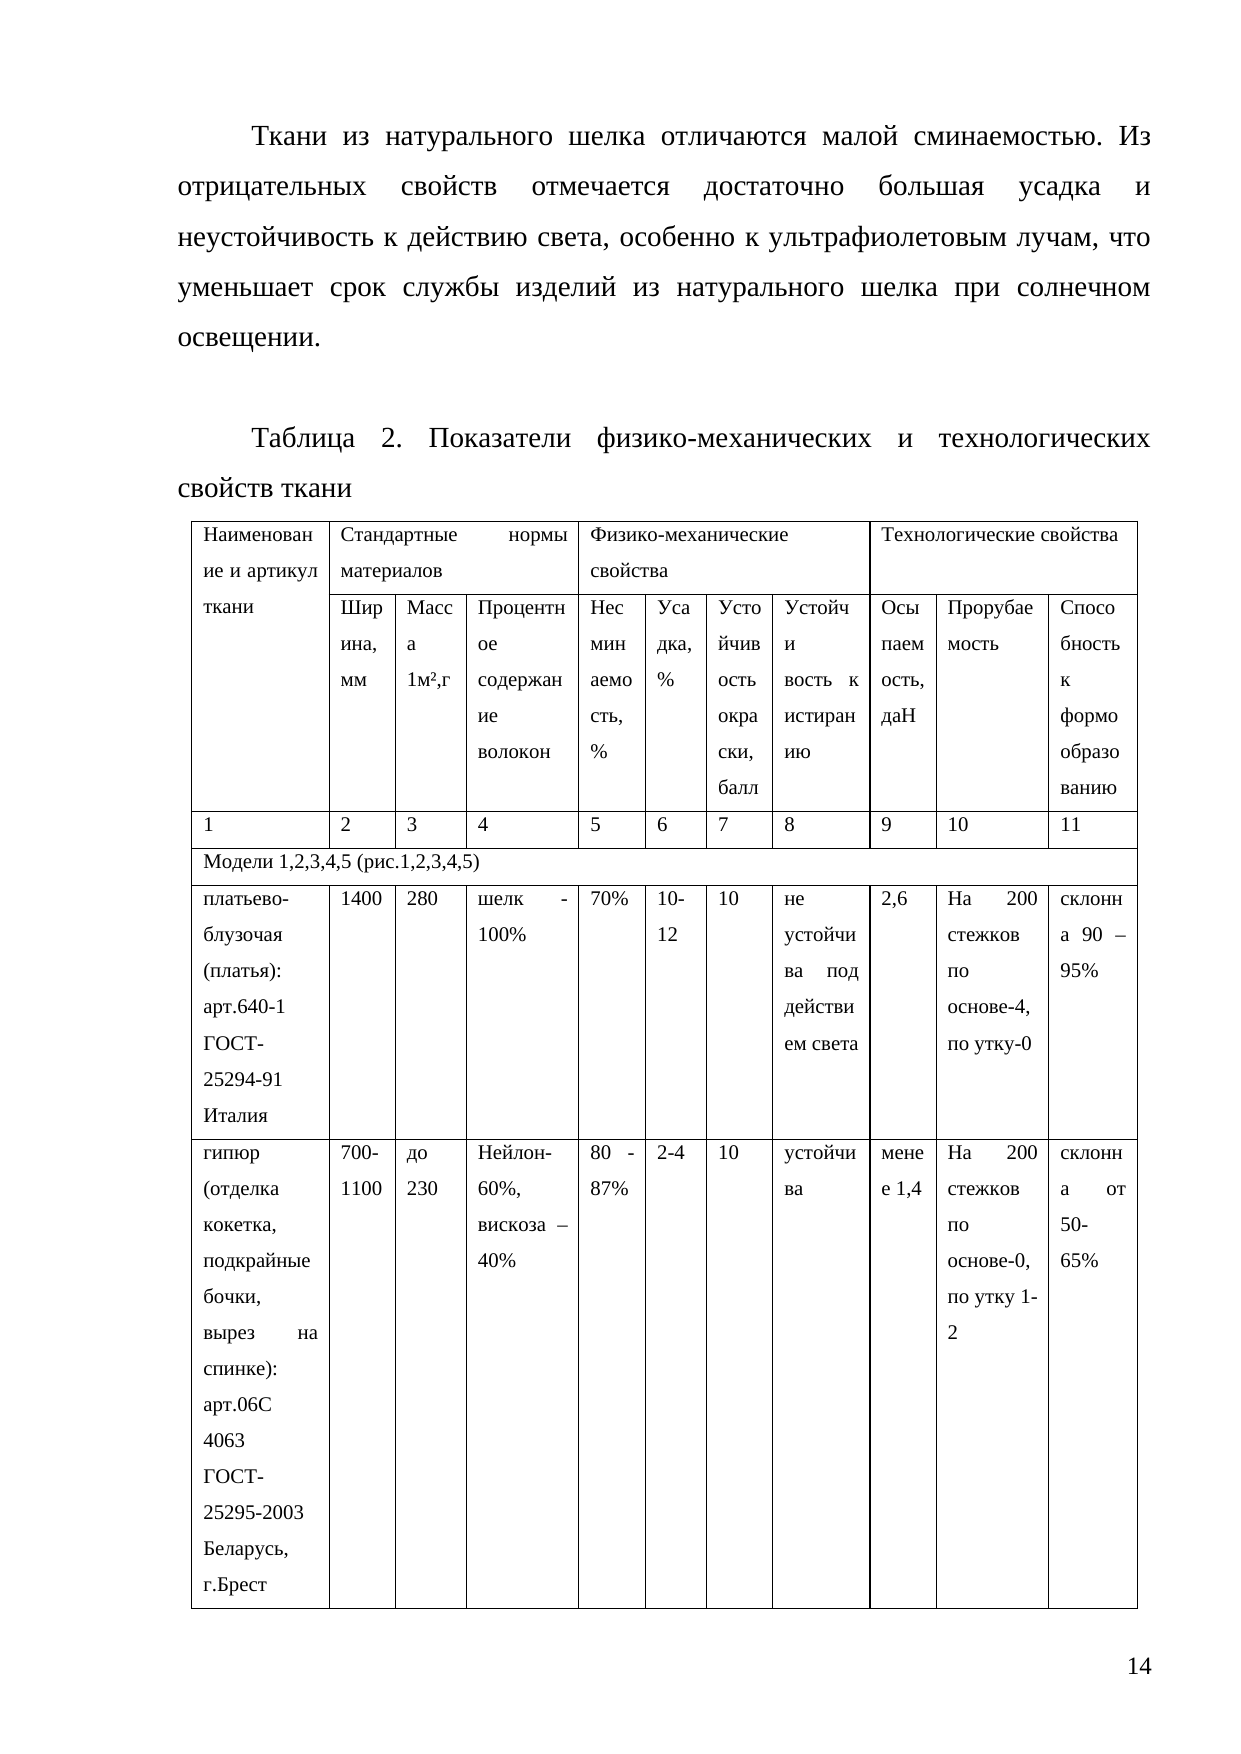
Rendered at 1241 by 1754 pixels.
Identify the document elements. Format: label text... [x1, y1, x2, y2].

table_cell 1400 [330, 886, 395, 1138]
table_cell Несминаемость, % [579, 595, 645, 811]
table_cell 80 - 87% [579, 1140, 645, 1608]
table_cell менее 1,4 [871, 1140, 936, 1608]
table_header Технологические свойства [871, 522, 1137, 594]
table_cell склонна от 50-65% [1049, 1140, 1137, 1608]
table_cell На 200 стежков по основе-4, по утку-0 [937, 886, 1048, 1138]
table_cell 10 [707, 1140, 772, 1608]
table_cell Способность к формообразованию [1049, 595, 1137, 811]
table_cell Осыпаемость, даН [871, 595, 936, 811]
table_cell 10-12 [646, 886, 706, 1138]
table_cell 9 [871, 812, 936, 848]
table_cell 8 [773, 812, 869, 848]
table_header Стандартные нормы материалов [330, 522, 578, 594]
table_cell 2,6 [871, 886, 936, 1138]
table_cell склонна 90 – 95% [1049, 886, 1137, 1138]
table_cell Модели 1,2,3,4,5 (рис.1,2,3,4,5) [192, 849, 1137, 885]
table_cell до 230 [396, 1140, 466, 1608]
table_cell Процентное содержание волокон [467, 595, 578, 811]
table_cell 10 [937, 812, 1048, 848]
table_cell Нейлон-60%, вискоза – 40% [467, 1140, 578, 1608]
table_cell Усадка, % [646, 595, 706, 811]
table_cell 5 [579, 812, 645, 848]
table_cell 700-1100 [330, 1140, 395, 1608]
table_cell Ширина, мм [330, 595, 395, 811]
table_cell 7 [707, 812, 772, 848]
table_cell Прорубае мость [937, 595, 1048, 811]
table_cell Устойчи вость к истиранию [773, 595, 869, 811]
text Ткани из натурального шелка отличаются малой сминаемостью. Из отрицательных свойств отмечается достаточно большая усадка и неустойчивость к действию света, особенно к ультрафиолетовым лучам, что уменьшает срок службы изделий из натурального шелка при солнечном освещении. [177, 118, 1152, 353]
table_cell Устойчивость окраски, балл [707, 595, 772, 811]
table_cell 2 [330, 812, 395, 848]
table_cell 70% [579, 886, 645, 1138]
table_cell устойчива [773, 1140, 869, 1608]
table_cell гипюр (отделка кокетка, подкрайные бочки, вырез на спинке): арт.06С 4063 ГОСТ-25295-2003 Беларусь, г.Брест [192, 1140, 329, 1608]
table_header Наименование и артикул ткани [192, 522, 329, 811]
table_cell 10 [707, 886, 772, 1138]
text Таблица 2. Показатели физико-механических и технологических свойств ткани [177, 420, 1152, 504]
table_cell 4 [467, 812, 578, 848]
table_cell Масса 1м²,г [396, 595, 466, 811]
table_cell 2-4 [646, 1140, 706, 1608]
table_cell не устойчива под действием света [773, 886, 869, 1138]
table_cell 11 [1049, 812, 1137, 848]
table_cell 6 [646, 812, 706, 848]
table_header Физико-механические свойства [579, 522, 869, 594]
table_cell 3 [396, 812, 466, 848]
table_cell шелк -100% [467, 886, 578, 1138]
table_cell На 200 стежков по основе-0, по утку 1-2 [937, 1140, 1048, 1608]
table_cell 280 [396, 886, 466, 1138]
table_cell платьево-блузочая (платья): арт.640-1 ГОСТ-25294-91 Италия [192, 886, 329, 1138]
table_cell 1 [192, 812, 329, 848]
